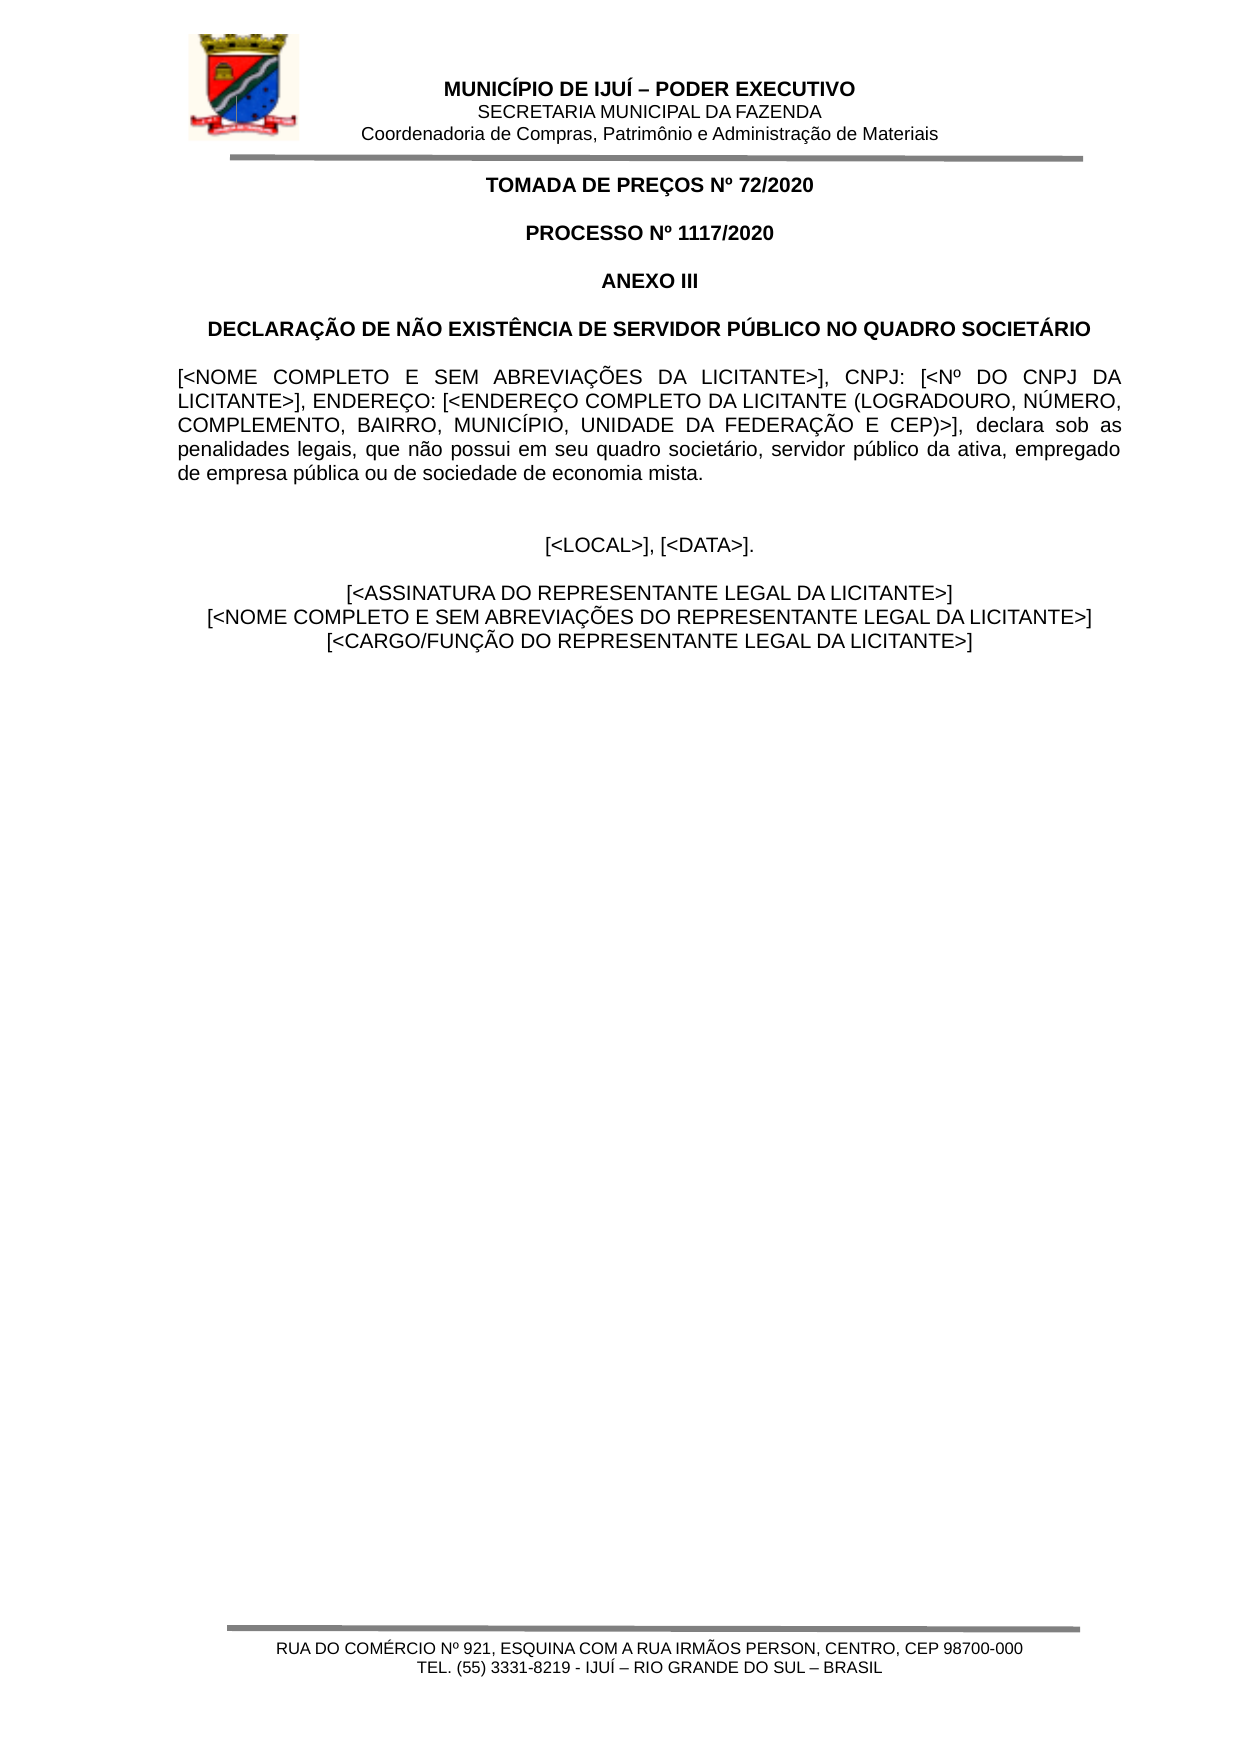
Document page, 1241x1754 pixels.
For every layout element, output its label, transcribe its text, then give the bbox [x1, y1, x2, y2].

picture [187, 34, 300, 143]
text PROCESSO Nº 1117/2020 [177, 221, 1122, 245]
text [<ASSINATURA DO REPRESENTANTE LEGAL DA LICITANTE>] [177, 581, 1122, 604]
text TOMADA DE PREÇOS Nº 72/2020 [177, 173, 1122, 197]
text ANEXO III [177, 269, 1122, 293]
text DECLARAÇÃO DE NÃO EXISTÊNCIA DE SERVIDOR PÚBLICO NO QUADRO SOCIETÁRIO [177, 317, 1122, 341]
text [<NOME COMPLETO E SEM ABREVIAÇÕES DA LICITANTE>], CNPJ: [<Nº DO CNPJ DA LICITANTE>], ENDEREÇO: [<ENDEREÇO COMPLETO DA LICITANTE (LOGRADOURO, NÚMERO, COMPLEMENTO, BAIRRO, MUNICÍPIO, UNIDADE DA FEDERAÇÃO E CEP)>], declara sob as penalidades legais, que não possui em seu quadro societário, servidor público da ativa, empregado de empresa pública ou de sociedade de economia mista. [177, 365, 1122, 485]
text [<NOME COMPLETO E SEM ABREVIAÇÕES DO REPRESENTANTE LEGAL DA LICITANTE>] [177, 604, 1122, 628]
text [<CARGO/FUNÇÃO DO REPRESENTANTE LEGAL DA LICITANTE>] [177, 628, 1122, 652]
text [<LOCAL>], [<DATA>]. [177, 533, 1122, 557]
